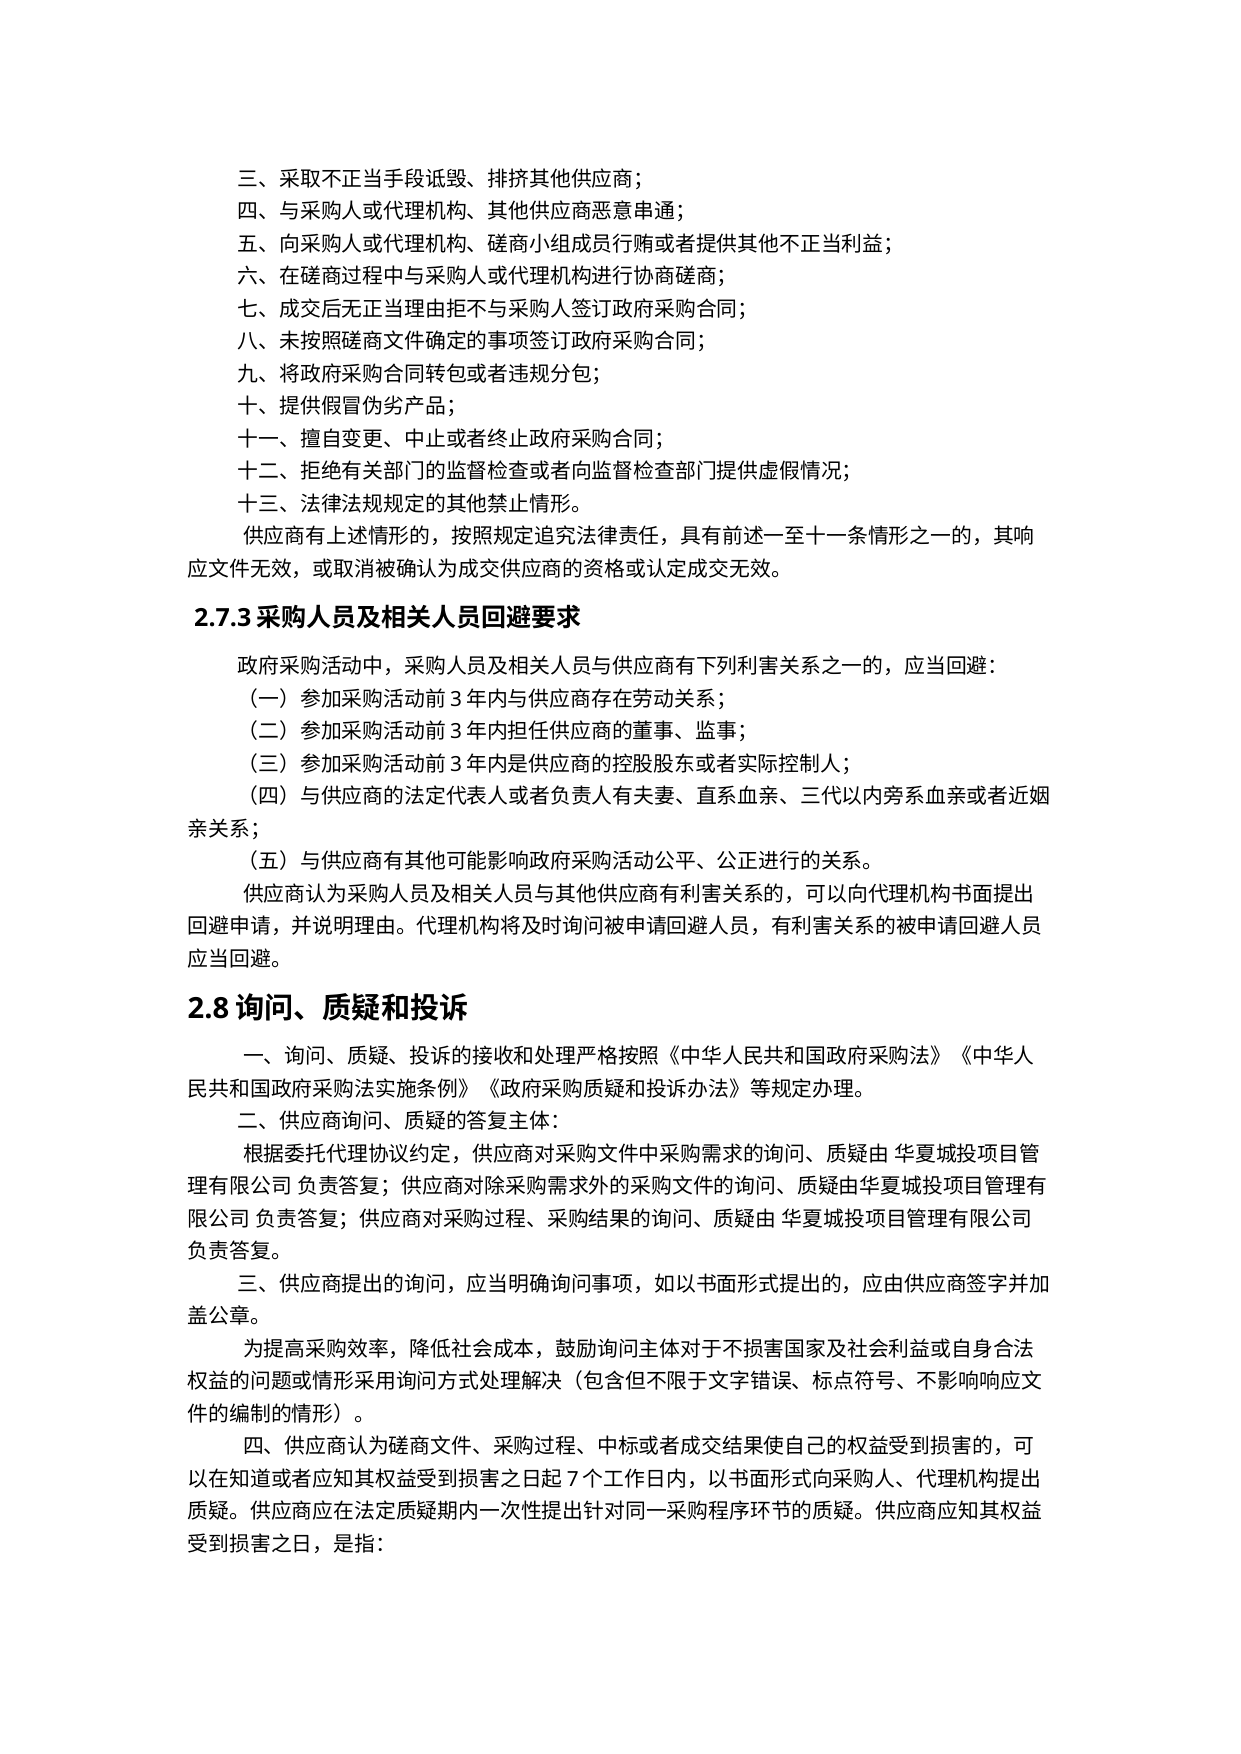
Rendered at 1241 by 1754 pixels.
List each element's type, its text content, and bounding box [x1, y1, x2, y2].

text 2.7.3采购人员及相关人员回避要求 [187, 584, 1053, 649]
text 为提高采购效率，降低社会成本，鼓励询问主体对于不损害国家及社会利益或自身合法权益的问题或情形采用询问方式处理解决（包含但不限于文字错误、标点符号、不影响响应文件的编制的情形）。 [187, 1332, 1053, 1429]
text 一、询问、质疑、投诉的接收和处理严格按照《中华人民共和国政府采购法》《中华人民共和国政府采购法实施条例》《政府采购质疑和投诉办法》等规定办理。 [187, 1039, 1053, 1104]
text 四、与采购人或代理机构、其他供应商恶意串通； [187, 194, 1053, 227]
text 七、成交后无正当理由拒不与采购人签订政府采购合同； [187, 292, 1053, 324]
text 2.8询问、质疑和投诉 [187, 974, 1053, 1039]
text 供应商有上述情形的，按照规定追究法律责任，具有前述一至十一条情形之一的，其响应文件无效，或取消被确认为成交供应商的资格或认定成交无效。 [187, 519, 1053, 584]
text （三）参加采购活动前3年内是供应商的控股股东或者实际控制人； [187, 747, 1053, 779]
text 十一、擅自变更、中止或者终止政府采购合同； [187, 422, 1053, 454]
text 十、提供假冒伪劣产品； [187, 389, 1053, 422]
text （四）与供应商的法定代表人或者负责人有夫妻、直系血亲、三代以内旁系血亲或者近姻亲关系； [187, 779, 1053, 844]
text 八、未按照磋商文件确定的事项签订政府采购合同； [187, 324, 1053, 357]
text 九、将政府采购合同转包或者违规分包； [187, 357, 1053, 389]
text 二、供应商询问、质疑的答复主体： [187, 1104, 1053, 1137]
text 十二、拒绝有关部门的监督检查或者向监督检查部门提供虚假情况； [187, 454, 1053, 487]
text 政府采购活动中，采购人员及相关人员与供应商有下列利害关系之一的，应当回避： [187, 649, 1053, 682]
text （五）与供应商有其他可能影响政府采购活动公平、公正进行的关系。 [187, 844, 1053, 877]
text 十三、法律法规规定的其他禁止情形。 [187, 487, 1053, 519]
text 供应商认为采购人员及相关人员与其他供应商有利害关系的，可以向代理机构书面提出回避申请，并说明理由。代理机构将及时询问被申请回避人员，有利害关系的被申请回避人员应当回避。 [187, 877, 1053, 974]
text 六、在磋商过程中与采购人或代理机构进行协商磋商； [187, 259, 1053, 292]
text （二）参加采购活动前3年内担任供应商的董事、监事； [187, 714, 1053, 747]
text 三、采取不正当手段诋毁、排挤其他供应商； [187, 162, 1053, 194]
text 根据委托代理协议约定，供应商对采购文件中采购需求的询问、质疑由 华夏城投项目管理有限公司 负责答复；供应商对除采购需求外的采购文件的询问、质疑由华夏城投项目管理有限公司 负责答复；供应商对采购过程、采购结果的询问、质疑由 华夏城投项目管理有限公司 负责答复。 [187, 1137, 1053, 1267]
text （一）参加采购活动前3年内与供应商存在劳动关系； [187, 682, 1053, 714]
text 五、向采购人或代理机构、磋商小组成员行贿或者提供其他不正当利益； [187, 227, 1053, 259]
text 四、供应商认为磋商文件、采购过程、中标或者成交结果使自己的权益受到损害的，可以在知道或者应知其权益受到损害之日起7个工作日内，以书面形式向采购人、代理机构提出质疑。供应商应在法定质疑期内一次性提出针对同一采购程序环节的质疑。供应商应知其权益受到损害之日，是指： [187, 1429, 1053, 1559]
text 三、供应商提出的询问，应当明确询问事项，如以书面形式提出的，应由供应商签字并加盖公章。 [187, 1267, 1053, 1332]
